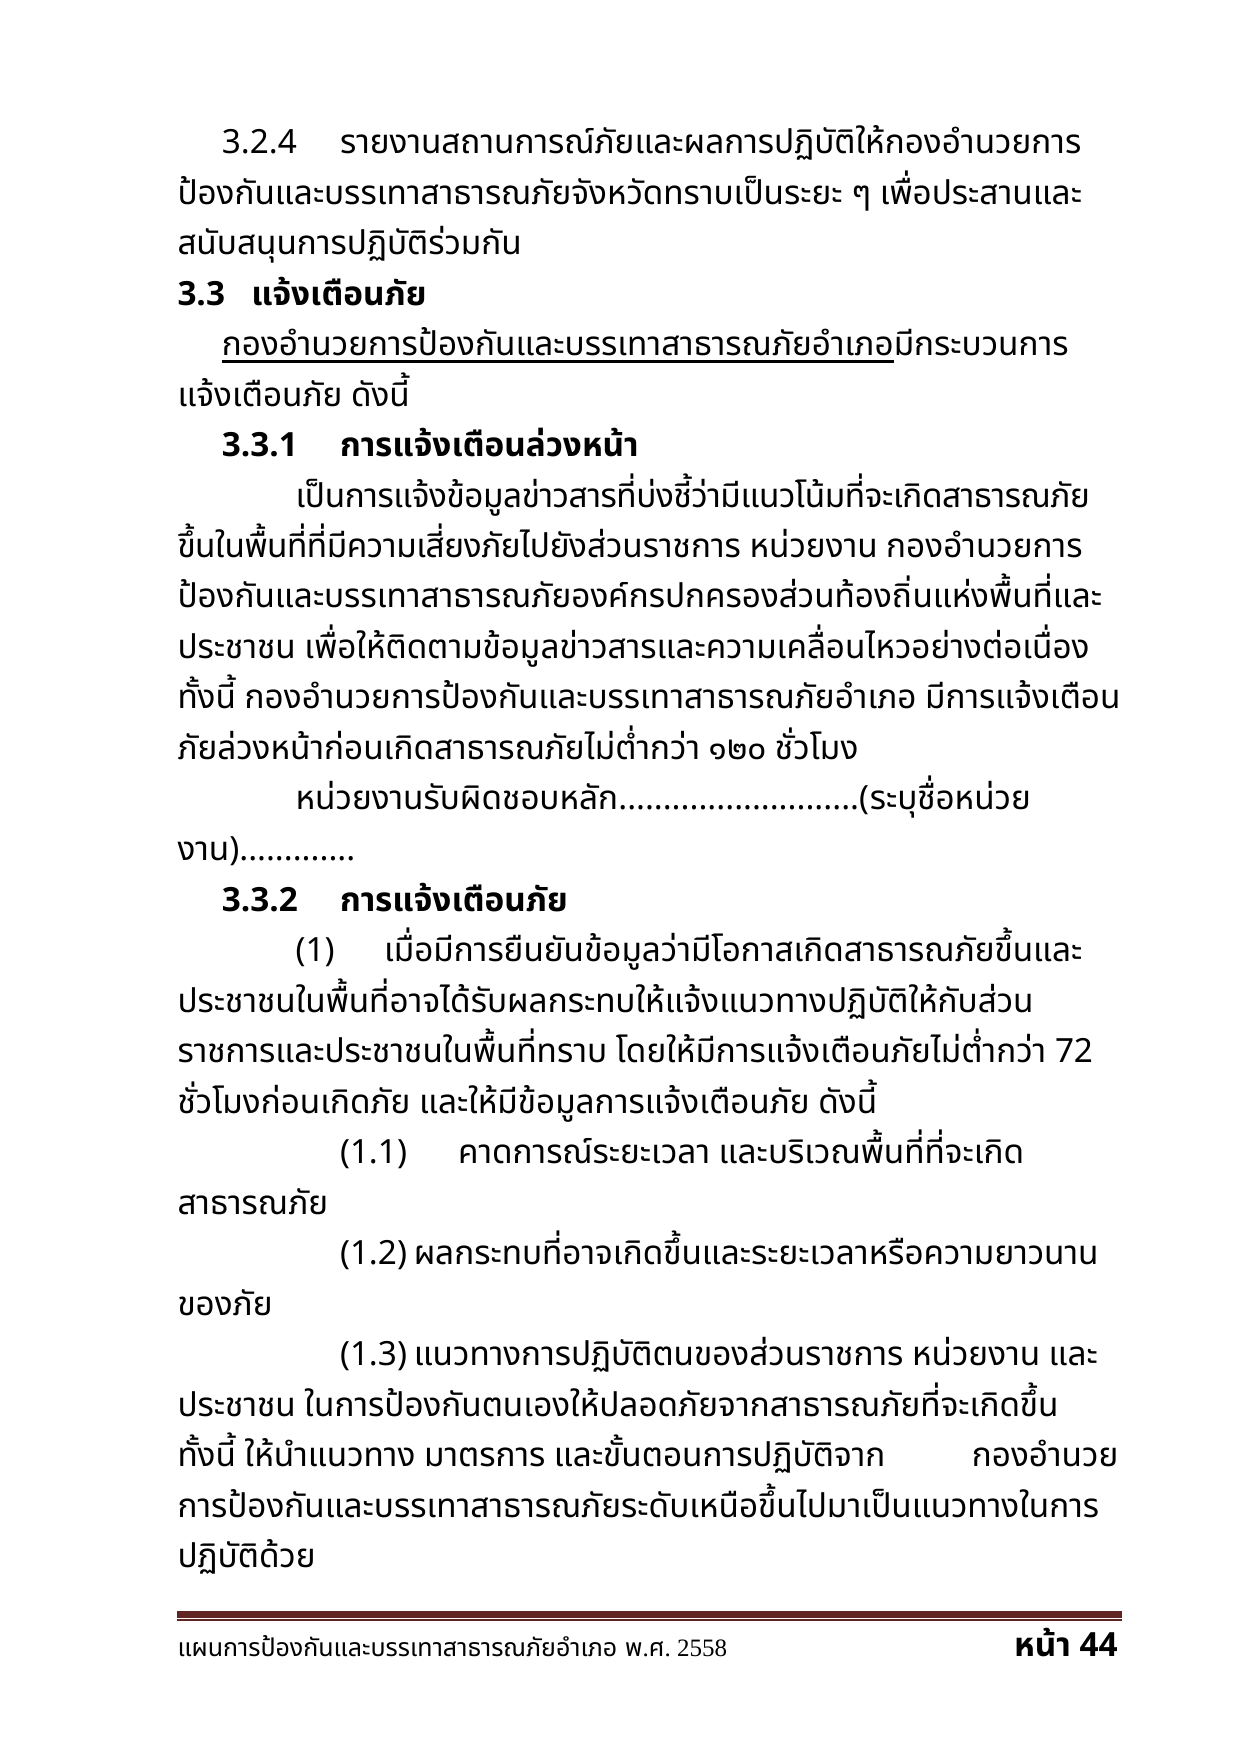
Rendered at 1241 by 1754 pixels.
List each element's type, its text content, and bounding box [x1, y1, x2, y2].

text (1.3) แนวทางการปฏิบัติตนของส่วนราชการ หน่วยงาน และประชาชน ในการป้องกันตนเองให้ปลอดภัยจากสาธารณภัยที่จะเกิดขึ้น ทั้งนี้ ให้นำแนวทาง มาตรการ และขั้นตอนการปฏิบัติจาก กองอำนวยการป้องกันและบรรเทาสาธารณภัยระดับเหนือขึ้นไปมาเป็นแนวทางในการปฏิบัติด้วย [177, 1330, 1122, 1582]
text 3.2.4 รายงานสถานการณ์ภัยและผลการปฏิบัติให้กองอำนวยการป้องกันและบรรเทาสาธารณภัยจังหวัดทราบเป็นระยะ ๆ เพื่อประสานและสนับสนุนการปฏิบัติร่วมกัน [177, 118, 1122, 269]
text หน่วยงานรับผิดชอบหลัก...........................(ระบุชื่อหน่วยงาน)............. [177, 774, 1122, 875]
text 3.3.2 การแจ้งเตือนภัย [177, 875, 1122, 926]
text เป็นการแจ้งข้อมูลข่าวสารที่บ่งชี้ว่ามีแนวโน้มที่จะเกิดสาธารณภัยขึ้นในพื้นที่ที่มีความเสี่ยงภัยไปยังส่วนราชการ หน่วยงาน กองอำนวยการป้องกันและบรรเทาสาธารณภัยองค์กรปกครองส่วนท้องถิ่นแห่งพื้นที่และประชาชน เพื่อให้ติดตามข้อมูลข่าวสารและความเคลื่อนไหวอย่างต่อเนื่อง ทั้งนี้ กองอำนวยการป้องกันและบรรเทาสาธารณภัยอำเภอ มีการแจ้งเตือนภัยล่วงหน้าก่อนเกิดสาธารณภัยไม่ต่ำกว่า ๑๒๐ ชั่วโมง [177, 472, 1122, 774]
text 3.3.1 การแจ้งเตือนล่วงหน้า [177, 421, 1122, 472]
text (1.1) คาดการณ์ระยะเวลา และบริเวณพื้นที่ที่จะเกิดสาธารณภัย [177, 1128, 1122, 1229]
text กองอำนวยการป้องกันและบรรเทาสาธารณภัยอำเภอมีกระบวนการแจ้งเตือนภัย ดังนี้ [177, 320, 1122, 421]
text (1) เมื่อมีการยืนยันข้อมูลว่ามีโอกาสเกิดสาธารณภัยขึ้นและประชาชนในพื้นที่อาจได้รับผลกระทบให้แจ้งแนวทางปฏิบัติให้กับส่วนราชการและประชาชนในพื้นที่ทราบ โดยให้มีการแจ้งเตือนภัยไม่ต่ำกว่า 72 ชั่วโมงก่อนเกิดภัย และให้มีข้อมูลการแจ้งเตือนภัย ดังนี้ [177, 926, 1122, 1128]
text 3.3 แจ้งเตือนภัย [177, 269, 1122, 320]
text (1.2) ผลกระทบที่อาจเกิดขึ้นและระยะเวลาหรือความยาวนานของภัย [177, 1229, 1122, 1330]
